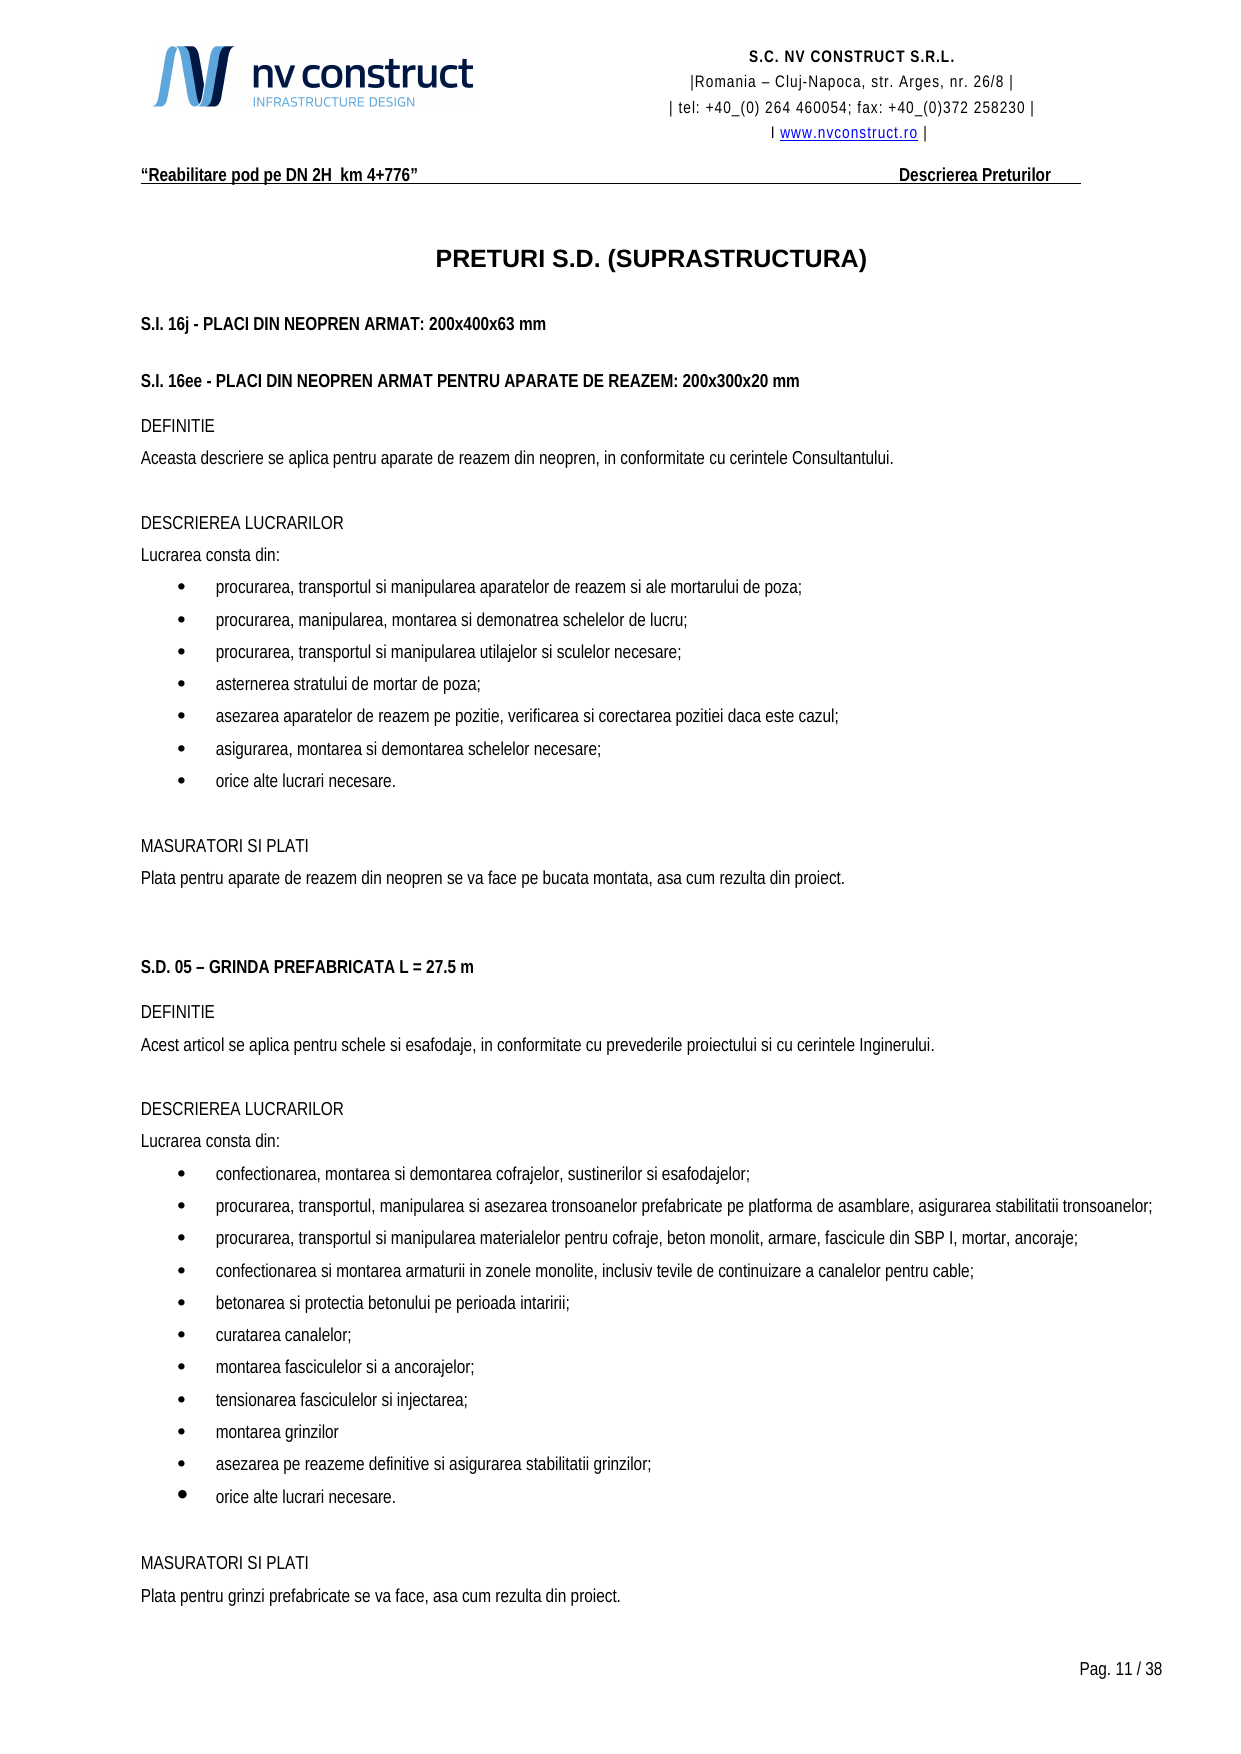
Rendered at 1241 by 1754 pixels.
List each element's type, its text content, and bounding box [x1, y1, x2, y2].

list curatarea canalelor; [178, 1324, 1162, 1346]
list asezarea aparatelor de reazem pe pozitie, verificarea si corectarea pozitiei daca este cazul; [178, 705, 1162, 727]
subtitle S.I. 16j - PLACI DIN NEOPREN ARMAT: 200x400x63 mm [141, 313, 1162, 334]
list orice alte lucrari necesare. [178, 770, 1162, 791]
list betonarea si protectia betonului pe perioada intaririi; [178, 1292, 1162, 1313]
subtitle S.D. 05 – GRINDA PREFABRICATA L = 27.5 m [141, 956, 1162, 978]
text Plata pentru aparate de reazem din neopren se va face pe bucata montata, asa cum rezulta din proiect. [141, 867, 1162, 888]
text DEFINITIE [141, 1001, 1162, 1023]
list confectionarea, montarea si demontarea cofrajelor, sustinerilor si esafodajelor; [178, 1163, 1162, 1184]
text MASURATORI SI PLATI [141, 834, 1162, 856]
list procurarea, manipularea, montarea si demonatrea schelelor de lucru; [178, 608, 1162, 630]
subtitle PRETURI S.D. (SUPRASTRUCTURA) [141, 244, 1162, 273]
text Lucrarea consta din: [141, 544, 1162, 565]
list asigurarea, montarea si demontarea schelelor necesare; [178, 738, 1162, 759]
text Plata pentru grinzi prefabricate se va face, asa cum rezulta din proiect. [141, 1584, 1162, 1606]
list asternerea stratului de mortar de poza; [178, 673, 1162, 694]
list procurarea, transportul si manipularea utilajelor si sculelor necesare; [178, 641, 1162, 662]
text Acest articol se aplica pentru schele si esafodaje, in conformitate cu prevederile proiectului si cu cerintele Inginerului. [141, 1033, 1162, 1055]
list montarea grinzilor [178, 1421, 1162, 1442]
text DESCRIEREA LUCRARILOR [141, 512, 1162, 533]
list procurarea, transportul si manipularea materialelor pentru cofraje, beton monolit, armare, fascicule din SBP I, mortar, ancoraje; [178, 1227, 1162, 1249]
list asezarea pe reazeme definitive si asigurarea stabilitatii grinzilor; [178, 1453, 1162, 1475]
list procurarea, transportul, manipularea si asezarea tronsoanelor prefabricate pe platforma de asamblare, asigurarea stabilitatii tronsoanelor; [178, 1195, 1162, 1216]
text MASURATORI SI PLATI [141, 1552, 1162, 1574]
picture [151, 46, 474, 107]
subtitle S.I. 16ee - PLACI DIN NEOPREN ARMAT PENTRU APARATE DE REAZEM: 200x300x20 mm [141, 370, 1162, 391]
list montarea fasciculelor si a ancorajelor; [178, 1356, 1162, 1378]
list procurarea, transportul si manipularea aparatelor de reazem si ale mortarului de poza; [178, 576, 1162, 598]
text DESCRIEREA LUCRARILOR [141, 1098, 1162, 1119]
text Aceasta descriere se aplica pentru aparate de reazem din neopren, in conformitate cu cerintele Consultantului. [141, 447, 1162, 468]
text Lucrarea consta din: [141, 1130, 1162, 1152]
list orice alte lucrari necesare. [178, 1486, 1162, 1508]
list tensionarea fasciculelor si injectarea; [178, 1389, 1162, 1410]
list confectionarea si montarea armaturii in zonele monolite, inclusiv tevile de continuizare a canalelor pentru cable; [178, 1259, 1162, 1281]
text DEFINITIE [141, 415, 1162, 436]
